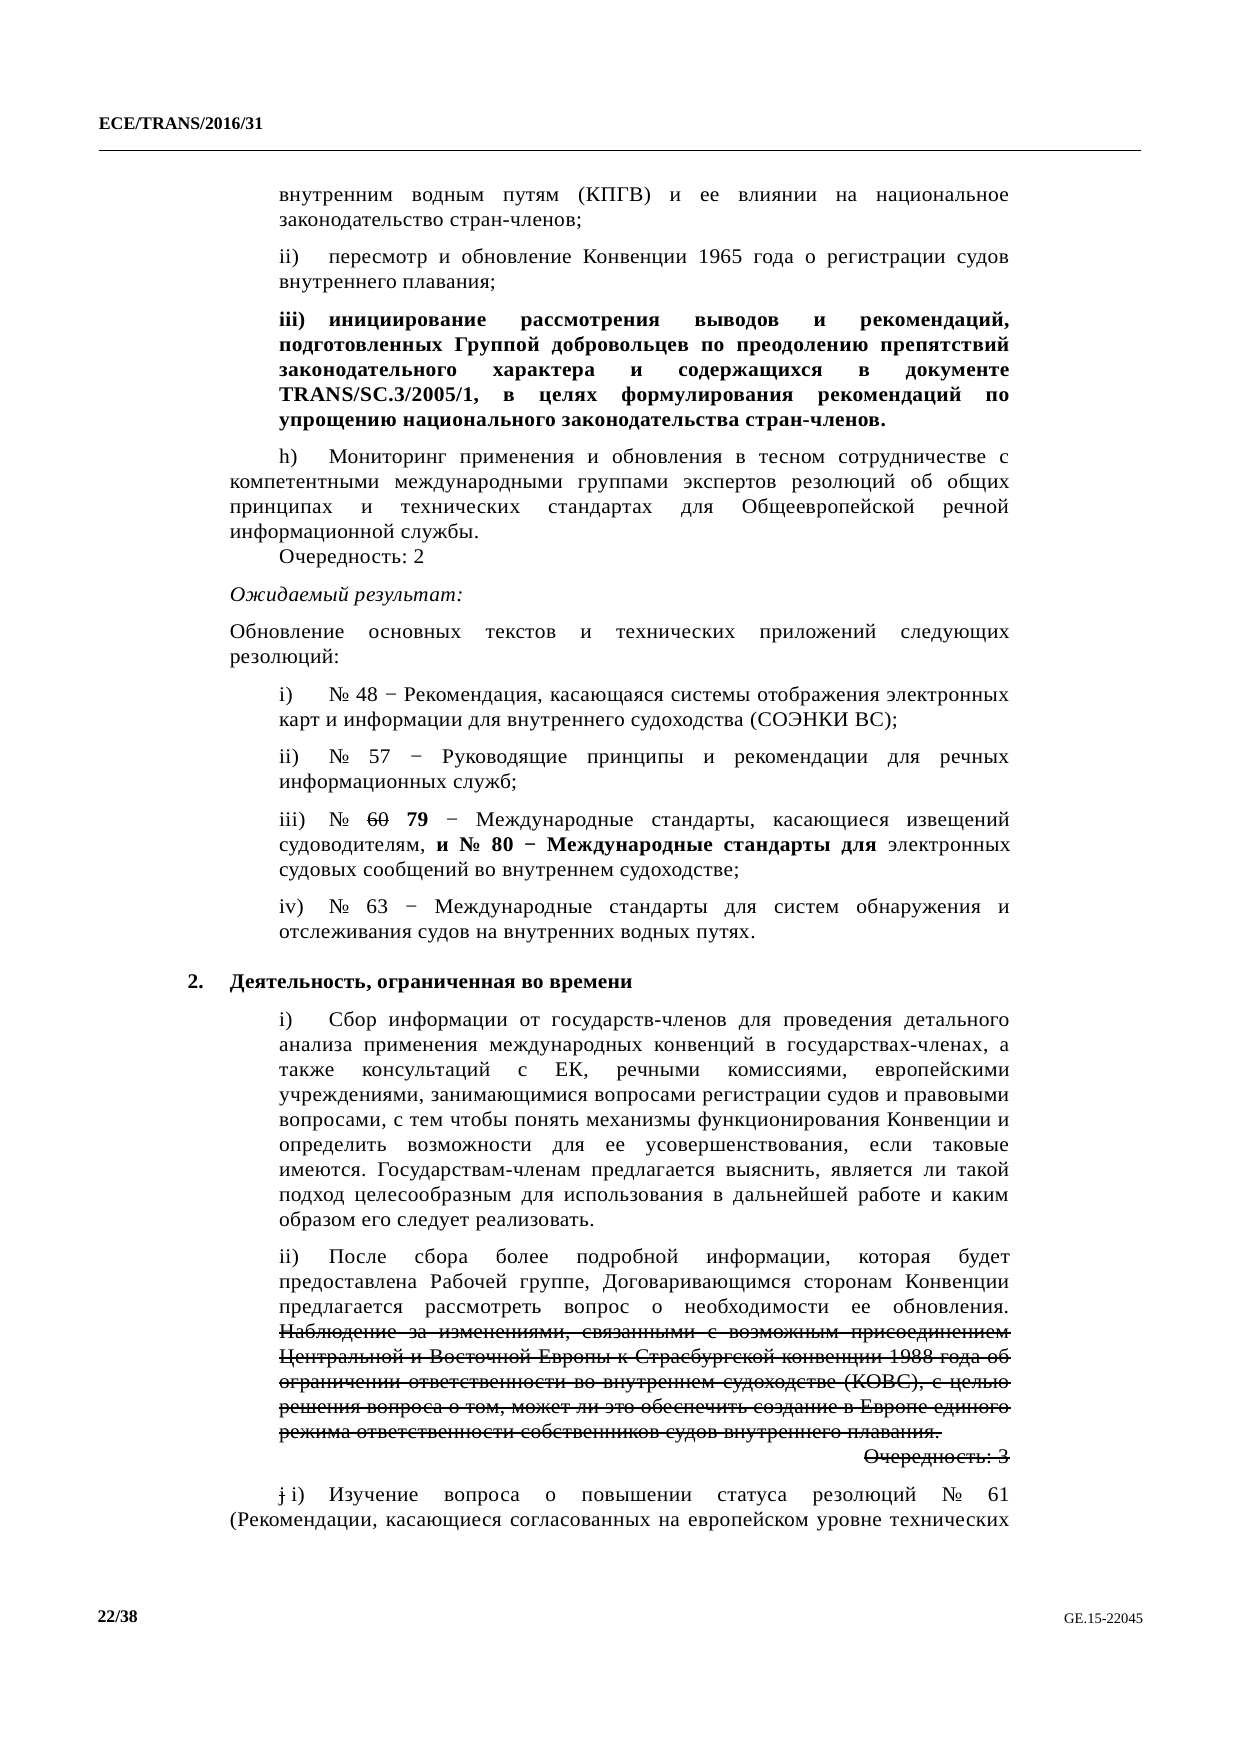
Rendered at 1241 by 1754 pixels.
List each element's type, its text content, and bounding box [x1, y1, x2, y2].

text iii) № 60 79 − Международные стандарты, касающиеся извещений судоводителям, и № 80 − Международные стандарты для электронных судовых сообщений во внутреннем судоходстве; [229, 806, 1011, 881]
text ii) № 57 − Руководящие принципы и рекомендации для речных информационных служб; [229, 744, 1011, 794]
text Очередность: 3 [229, 1444, 1011, 1469]
text Ожидаемый результат: [229, 581, 1011, 606]
text 2. Деятельность, ограниченная во времени [97, 969, 1011, 994]
text ii) После сбора более подробной информации, которая будет предоставлена Рабочей группе, Договаривающимся сторонам Конвенции предлагается рассмотреть вопрос о необходимости ее обновления. Наблюдение за изменениями, связанными с возможным присоединением Центральной и Восточной Европы к Страсбургской конвенции 1988 года об ограничении ответственности во внутреннем судоходстве (КОВС), с целью решения вопроса о том, может ли это обеспечить создание в Европе единого режима ответственности собственников судов внутреннего плавания. [229, 1244, 1011, 1444]
text i) № 48 − Рекомендация, касающаяся системы отображения электронных карт и информации для внутреннего судоходства (СОЭНКИ ВС); [229, 681, 1011, 731]
text iv) № 63 − Международные стандарты для систем обнаружения и отслеживания судов на внутренних водных путях. [229, 894, 1011, 944]
text Обновление основных текстов и технических приложений следующих резолюций: [229, 619, 1011, 669]
text i) Сбор информации от государств-членов для проведения детального анализа применения международных конвенций в государствах-членах, а также консультаций с ЕК, речными комиссиями, европейскими учреждениями, занимающимися вопросами регистрации судов и правовыми вопросами, с тем чтобы понять механизмы функционирования Конвенции и определить возможности для ее усовершенствования, если таковые имеются. Государствам-членам предлагается выяснить, является ли такой подход целесообразным для использования в дальнейшей работе и каким образом его следует реализовать. [229, 1006, 1011, 1231]
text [229, 1481, 1011, 1531]
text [229, 181, 1011, 231]
text iii) инициирование рассмотрения выводов и рекомендаций, подготовленных Группой добровольцев по преодолению препятствий законодательного характера и содержащихся в документе TRANS/SC.3/2005/1, в целях формулирования рекомендаций по упрощению национального законодательства стран-членов. [229, 306, 1011, 431]
text h) Мониторинг применения и обновления в тесном сотрудничестве с компетентными международными группами экспертов резолюций об общих принципах и технических стандартах для Общеевропейской речной информационной службы. Очередность: 2 [229, 444, 1011, 569]
text ii) пересмотр и обновление Конвенции 1965 года о регистрации судов внутреннего плавания; [229, 244, 1011, 294]
